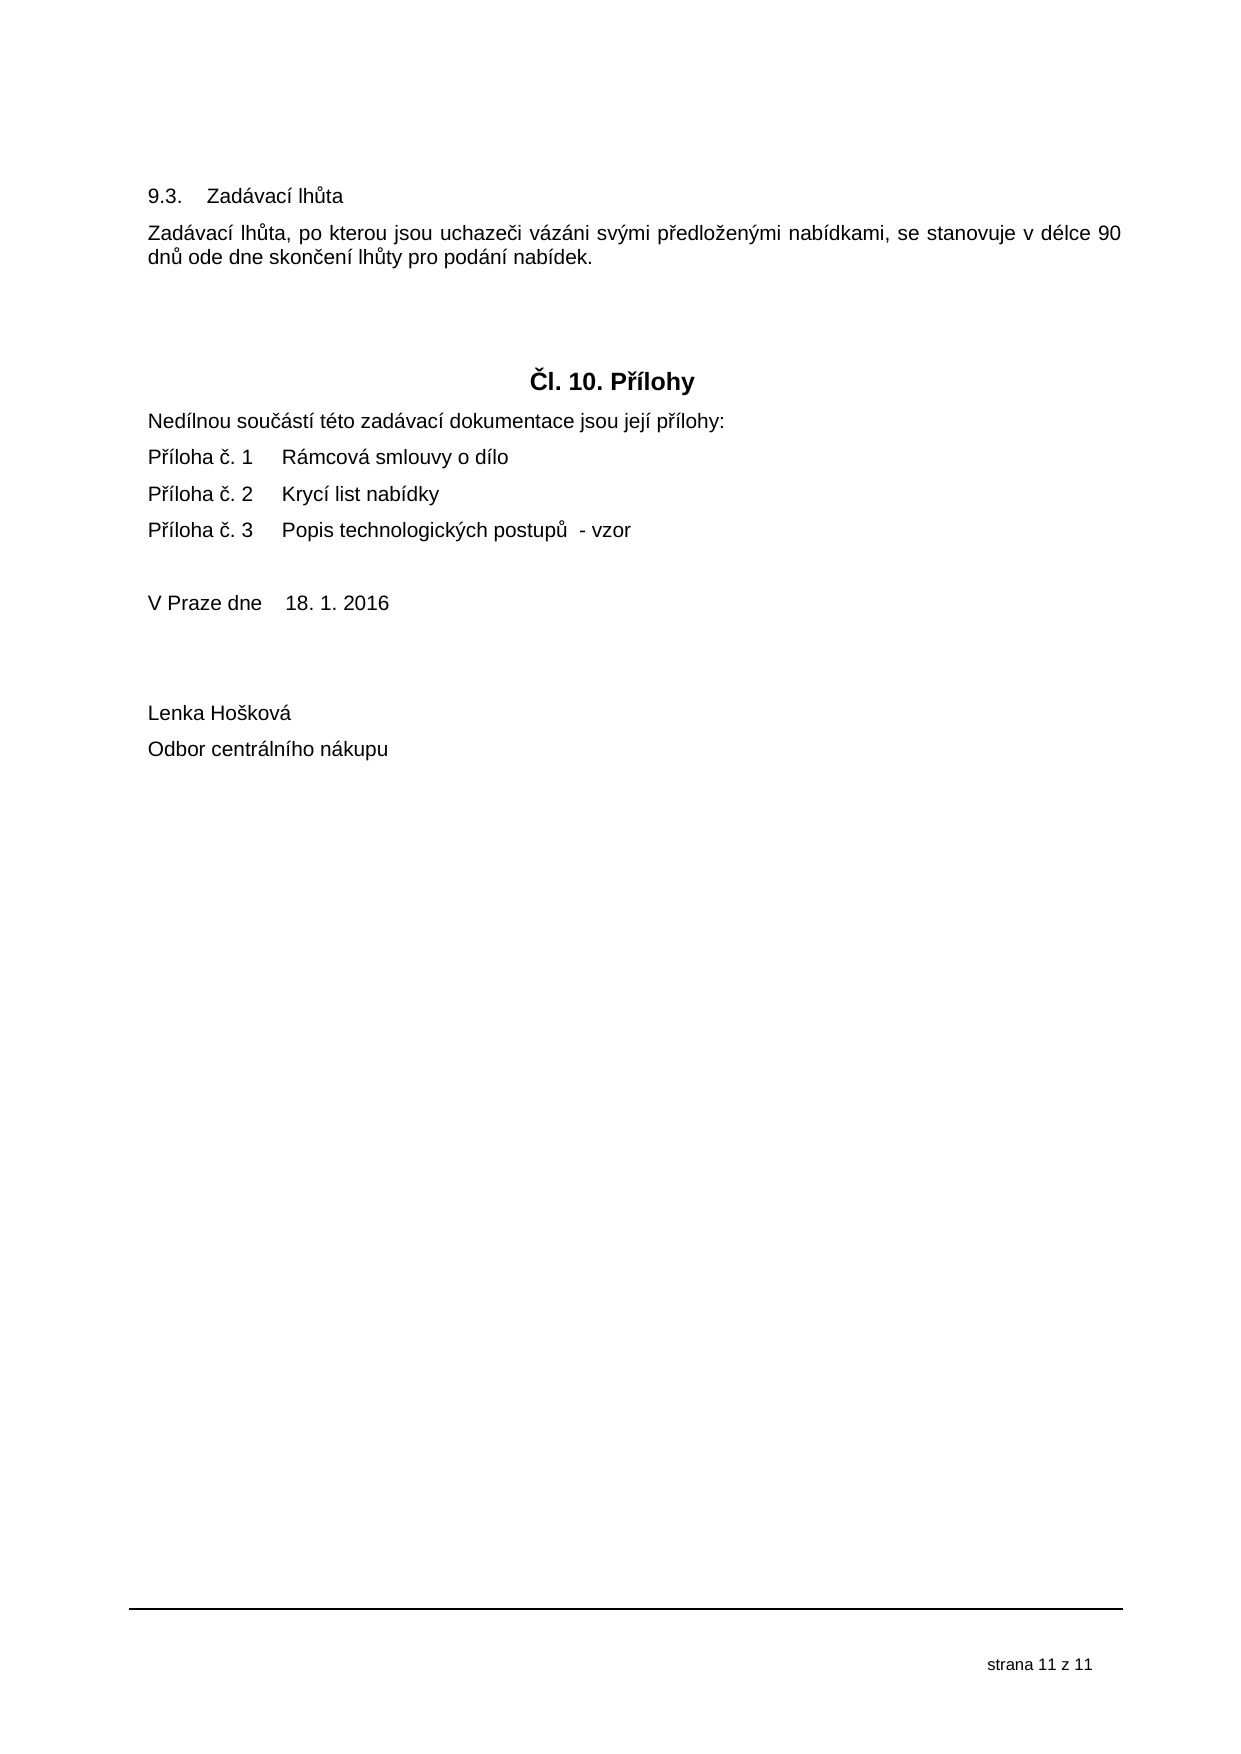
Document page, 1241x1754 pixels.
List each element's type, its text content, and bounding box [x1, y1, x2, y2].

text Zadávací lhůta, po kterou jsou uchazeči vázáni svými předloženými nabídkami, se stanovuje v délce 90 dnů ode dne skončení lhůty pro podání nabídek. [148, 221, 1122, 268]
text Příloha č. 1 Rámcová smlouvy o dílo [148, 445, 1122, 469]
text Příloha č. 2 Krycí list nabídky [148, 482, 1122, 506]
text Nedílnou součástí této zadávací dokumentace jsou její přílohy: [148, 409, 1122, 433]
text Příloha č. 3 Popis technologických postupů - vzor [148, 518, 1122, 542]
text Lenka Hošková [148, 700, 1122, 724]
text Odbor centrálního nákupu [148, 737, 1122, 761]
text V Praze dne 18. 1. 2016 [148, 591, 1122, 615]
text Zadávací lhůta [148, 184, 1122, 208]
text Přílohy [102, 367, 1122, 396]
